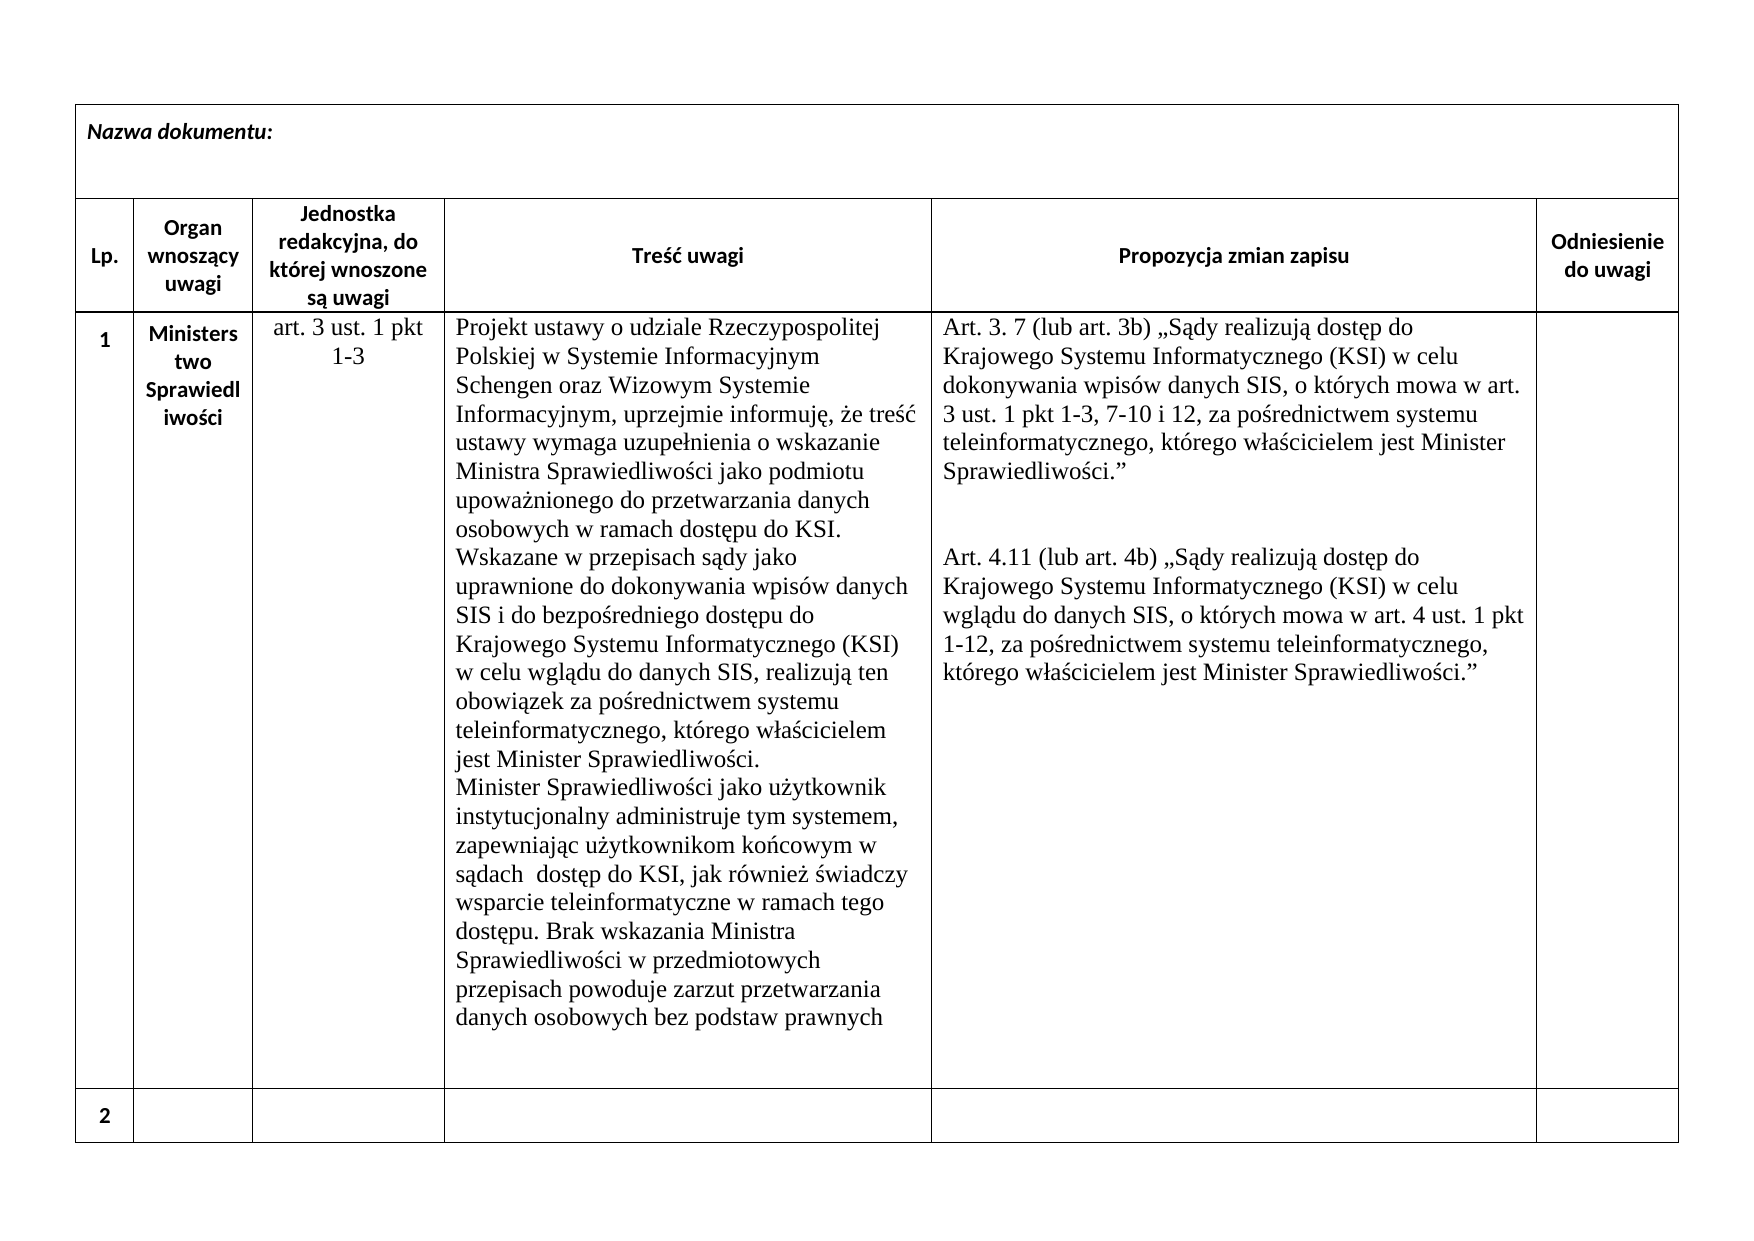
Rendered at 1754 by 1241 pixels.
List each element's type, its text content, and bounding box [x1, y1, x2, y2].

table_header Nazwa dokumentu: [76, 105, 1678, 198]
table_cell art. 3 ust. 1 pkt 1-3 [253, 313, 444, 1088]
table_cell Ministerstwo Sprawiedliwości [134, 313, 252, 1088]
table_cell [932, 1089, 1536, 1142]
table_cell Lp. [76, 199, 133, 311]
table_cell [1537, 1089, 1678, 1142]
table_cell Projekt ustawy o udziale Rzeczypospolitej Polskiej w Systemie Informacyjnym Schengen oraz Wizowym Systemie Informacyjnym, uprzejmie informuję, że treść ustawy wymaga uzupełnienia o wskazanie Ministra Sprawiedliwości jako podmiotu upoważnionego do przetwarzania danych osobowych w ramach dostępu do KSI. Wskazane w przepisach sądy jako uprawnione do dokonywania wpisów danych SIS i do bezpośredniego dostępu do Krajowego Systemu Informatycznego (KSI) w celu wglądu do danych SIS, realizują ten obowiązek za pośrednictwem systemu teleinformatycznego, którego właścicielem jest Minister Sprawiedliwości. Minister Sprawiedliwości jako użytkownik instytucjonalny administruje tym systemem, zapewniając użytkownikom końcowym w sądach dostęp do KSI, jak również świadczy wsparcie teleinformatyczne w ramach tego dostępu. Brak wskazania Ministra Sprawiedliwości w przedmiotowych przepisach powoduje zarzut przetwarzania danych osobowych bez podstaw prawnych [445, 313, 931, 1088]
table_cell [1537, 313, 1678, 1088]
table_cell [445, 1089, 931, 1142]
table_cell Jednostka redakcyjna, do której wnoszone są uwagi [253, 199, 444, 311]
table_cell Treść uwagi [445, 199, 931, 311]
table_cell 1 [76, 313, 133, 1088]
table_cell [134, 1089, 252, 1142]
table_cell Organ wnoszący uwagi [134, 199, 252, 311]
table_cell Odniesienie do uwagi [1537, 199, 1678, 311]
table_cell Art. 3. 7 (lub art. 3b) „Sądy realizują dostęp do Krajowego Systemu Informatycznego (KSI) w celu dokonywania wpisów danych SIS, o których mowa w art. 3 ust. 1 pkt 1-3, 7-10 i 12, za pośrednictwem systemu teleinformatycznego, którego właścicielem jest Minister Sprawiedliwości.” Art. 4.11 (lub art. 4b) „Sądy realizują dostęp do Krajowego Systemu Informatycznego (KSI) w celu wglądu do danych SIS, o których mowa w art. 4 ust. 1 pkt 1-12, za pośrednictwem systemu teleinformatycznego, którego właścicielem jest Minister Sprawiedliwości.” [932, 313, 1536, 1088]
table_cell Propozycja zmian zapisu [932, 199, 1536, 311]
table_cell 2 [76, 1089, 133, 1142]
table_cell [253, 1089, 444, 1142]
